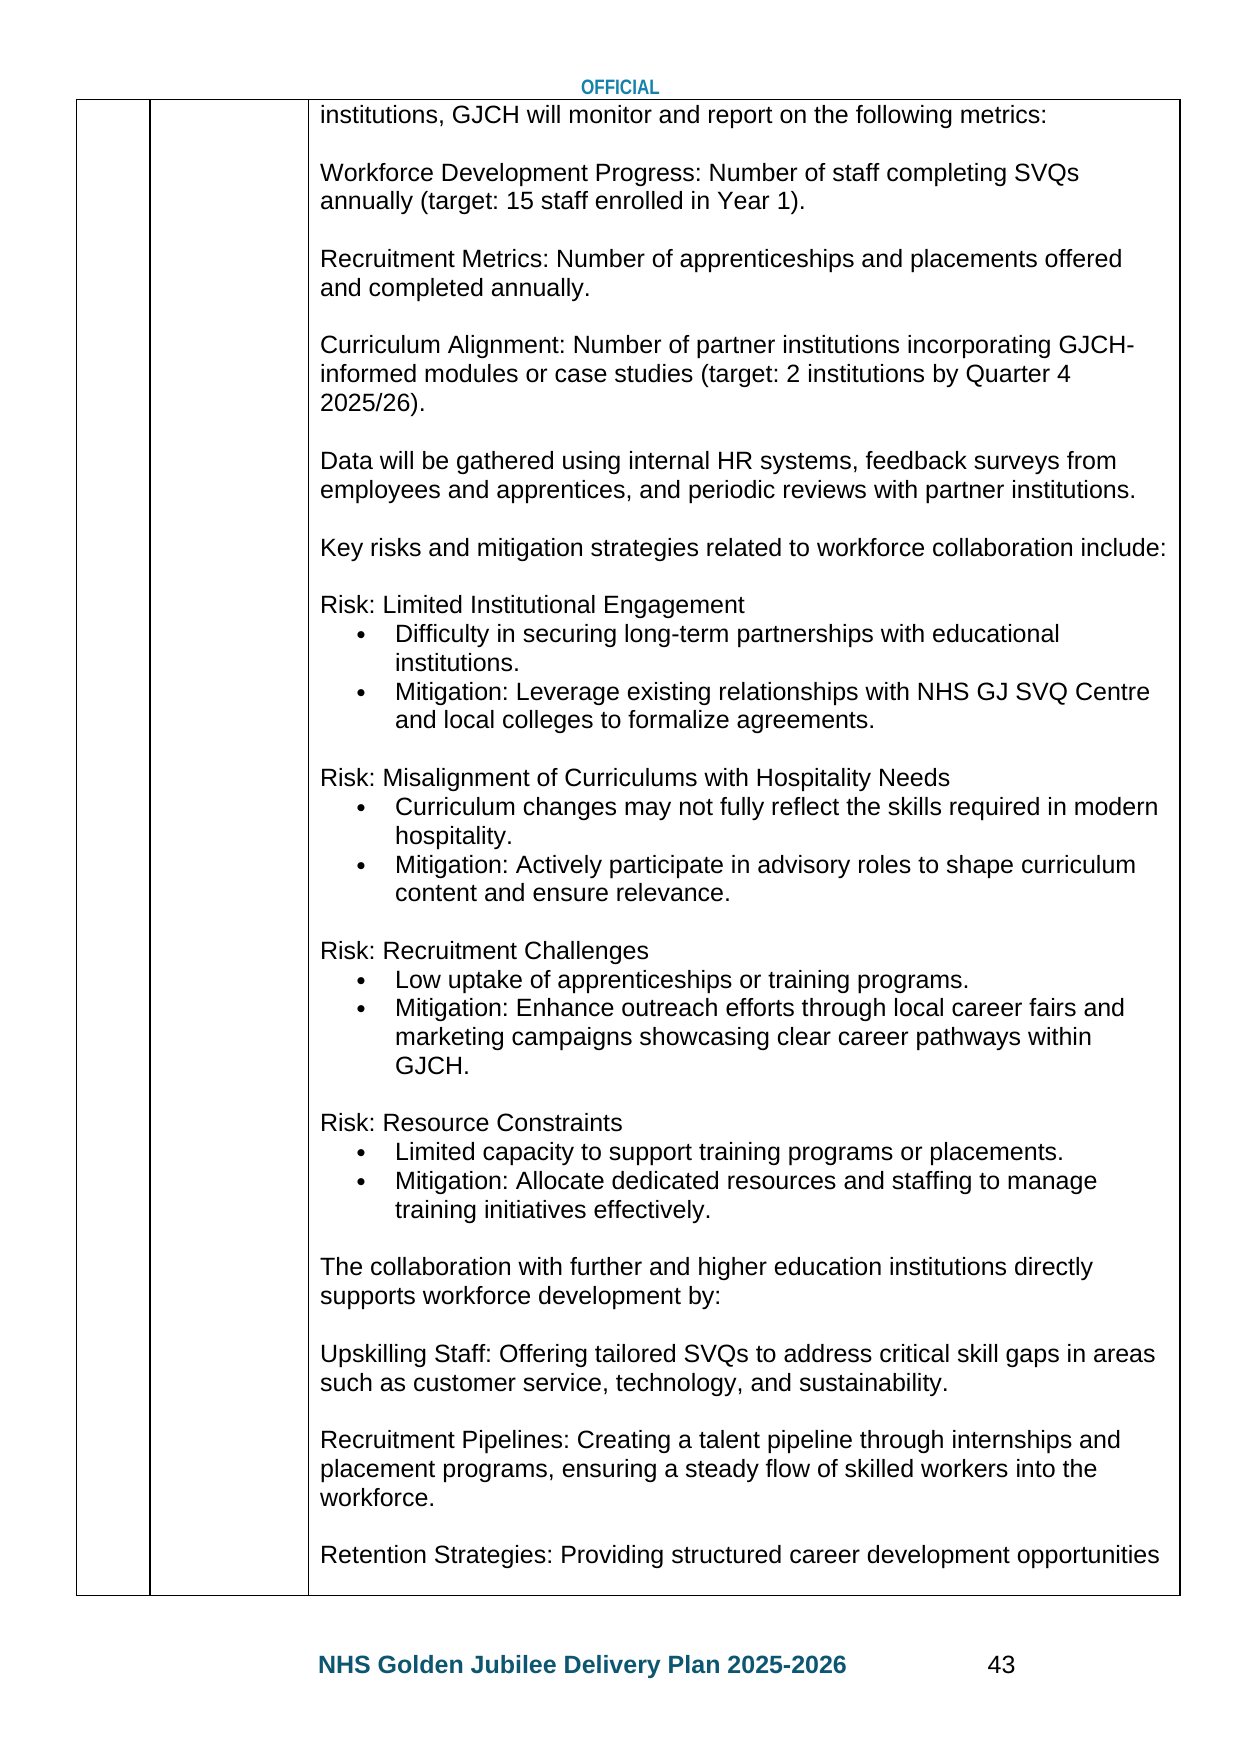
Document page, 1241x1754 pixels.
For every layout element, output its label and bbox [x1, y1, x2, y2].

table_cell [77, 100, 149, 1595]
table_cell [309, 100, 1179, 1595]
table_cell [151, 100, 308, 1595]
